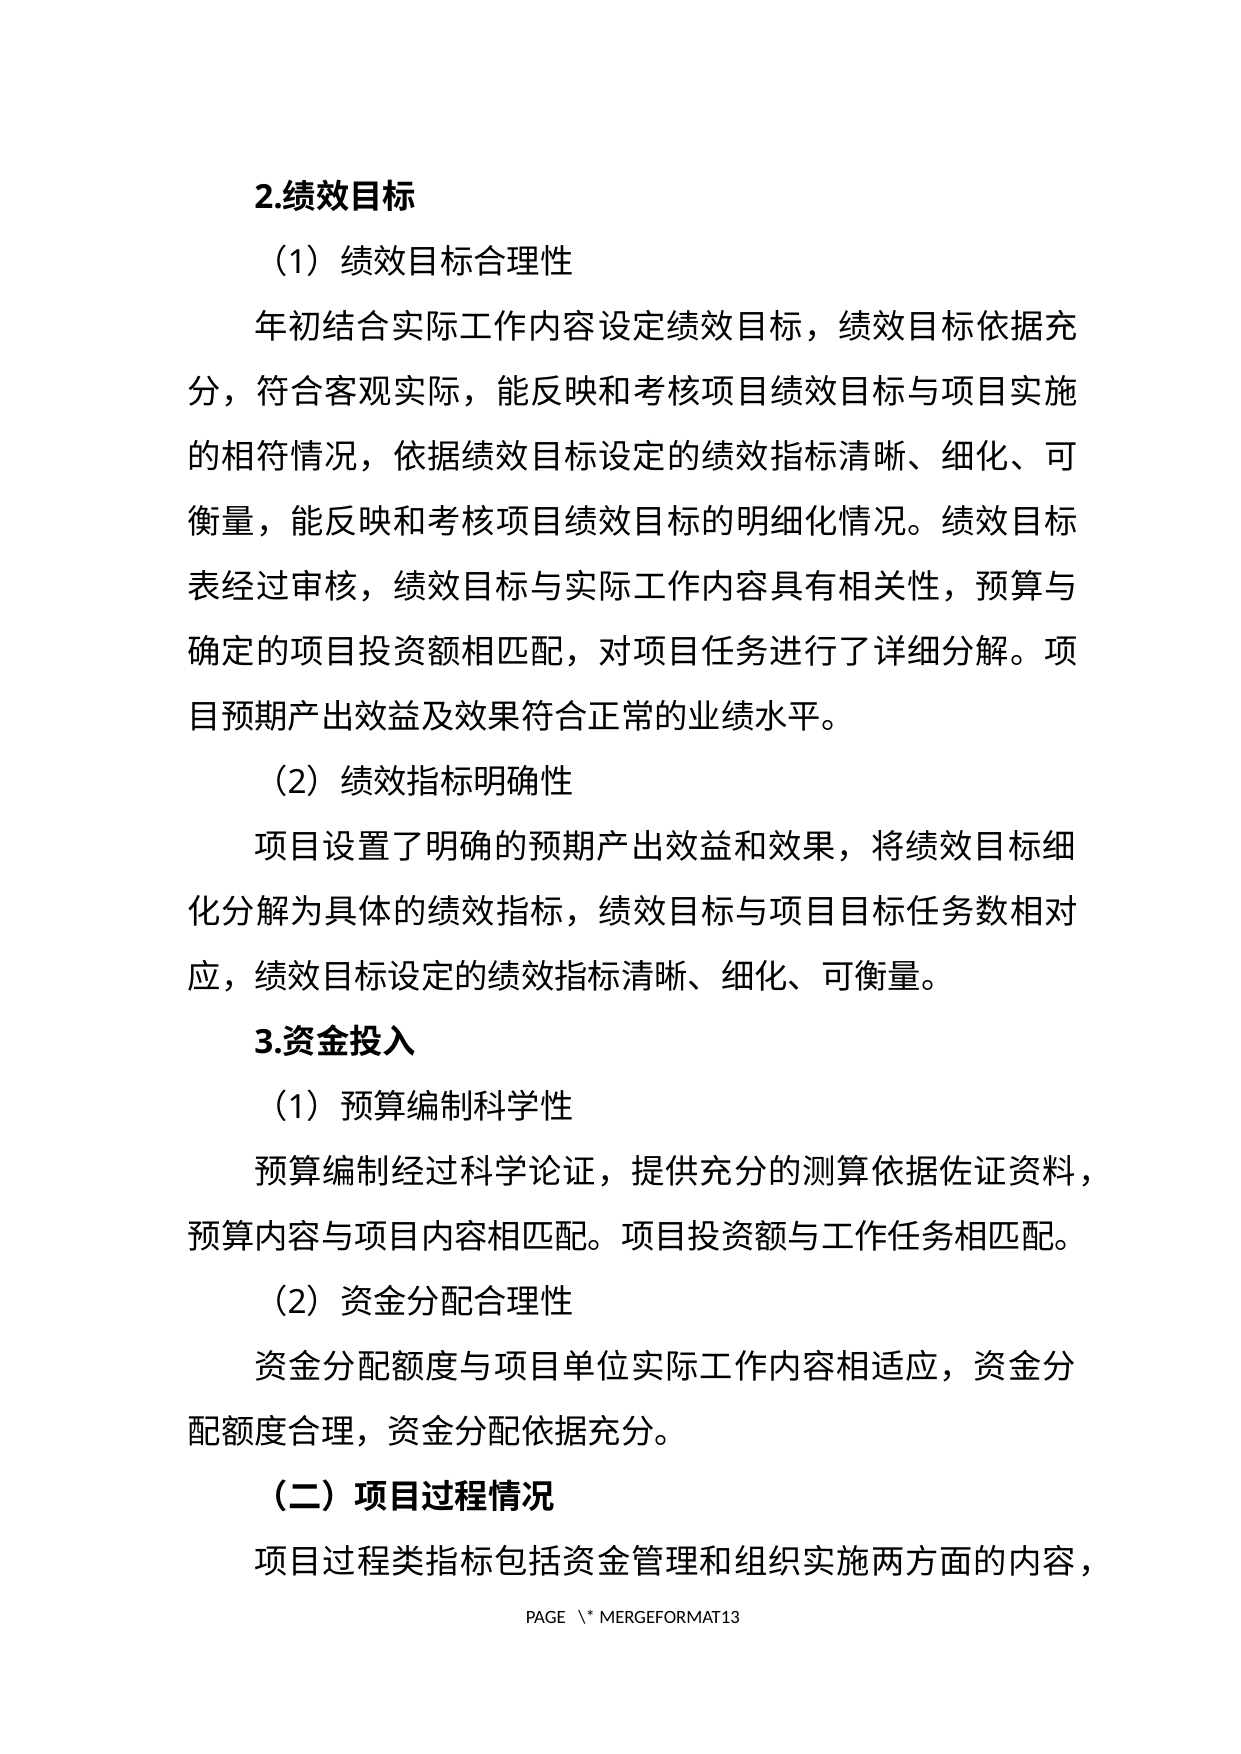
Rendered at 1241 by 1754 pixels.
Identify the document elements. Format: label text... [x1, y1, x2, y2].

text 年初结合实际工作内容设定绩效目标，绩效目标依据充分，符合客观实际，能反映和考核项目绩效目标与项目实施的相符情况，依据绩效目标设定的绩效指标清晰、细化、可衡量，能反映和考核项目绩效目标的明细化情况。绩效目标表经过审核，绩效目标与实际工作内容具有相关性，预算与确定的项目投资额相匹配，对项目任务进行了详细分解。项目预期产出效益及效果符合正常的业绩水平。 [187, 292, 1078, 747]
text （2）绩效指标明确性 [187, 747, 1078, 812]
text 预算编制经过科学论证，提供充分的测算依据佐证资料，预算内容与项目内容相匹配。项目投资额与工作任务相匹配。 [187, 1137, 1078, 1267]
text 项目设置了明确的预期产出效益和效果，将绩效目标细化分解为具体的绩效指标，绩效目标与项目目标任务数相对应，绩效目标设定的绩效指标清晰、细化、可衡量。 [187, 812, 1078, 1007]
text （2）资金分配合理性 [187, 1267, 1078, 1332]
text 3.资金投入 [187, 1007, 1078, 1072]
text （1）预算编制科学性 [187, 1072, 1078, 1137]
text 2.绩效目标 [187, 162, 1078, 227]
title 项目过程情况 [187, 1462, 1078, 1527]
text 资金分配额度与项目单位实际工作内容相适应，资金分配额度合理，资金分配依据充分。 [187, 1332, 1078, 1462]
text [187, 1527, 1078, 1592]
text （1）绩效目标合理性 [187, 227, 1078, 292]
